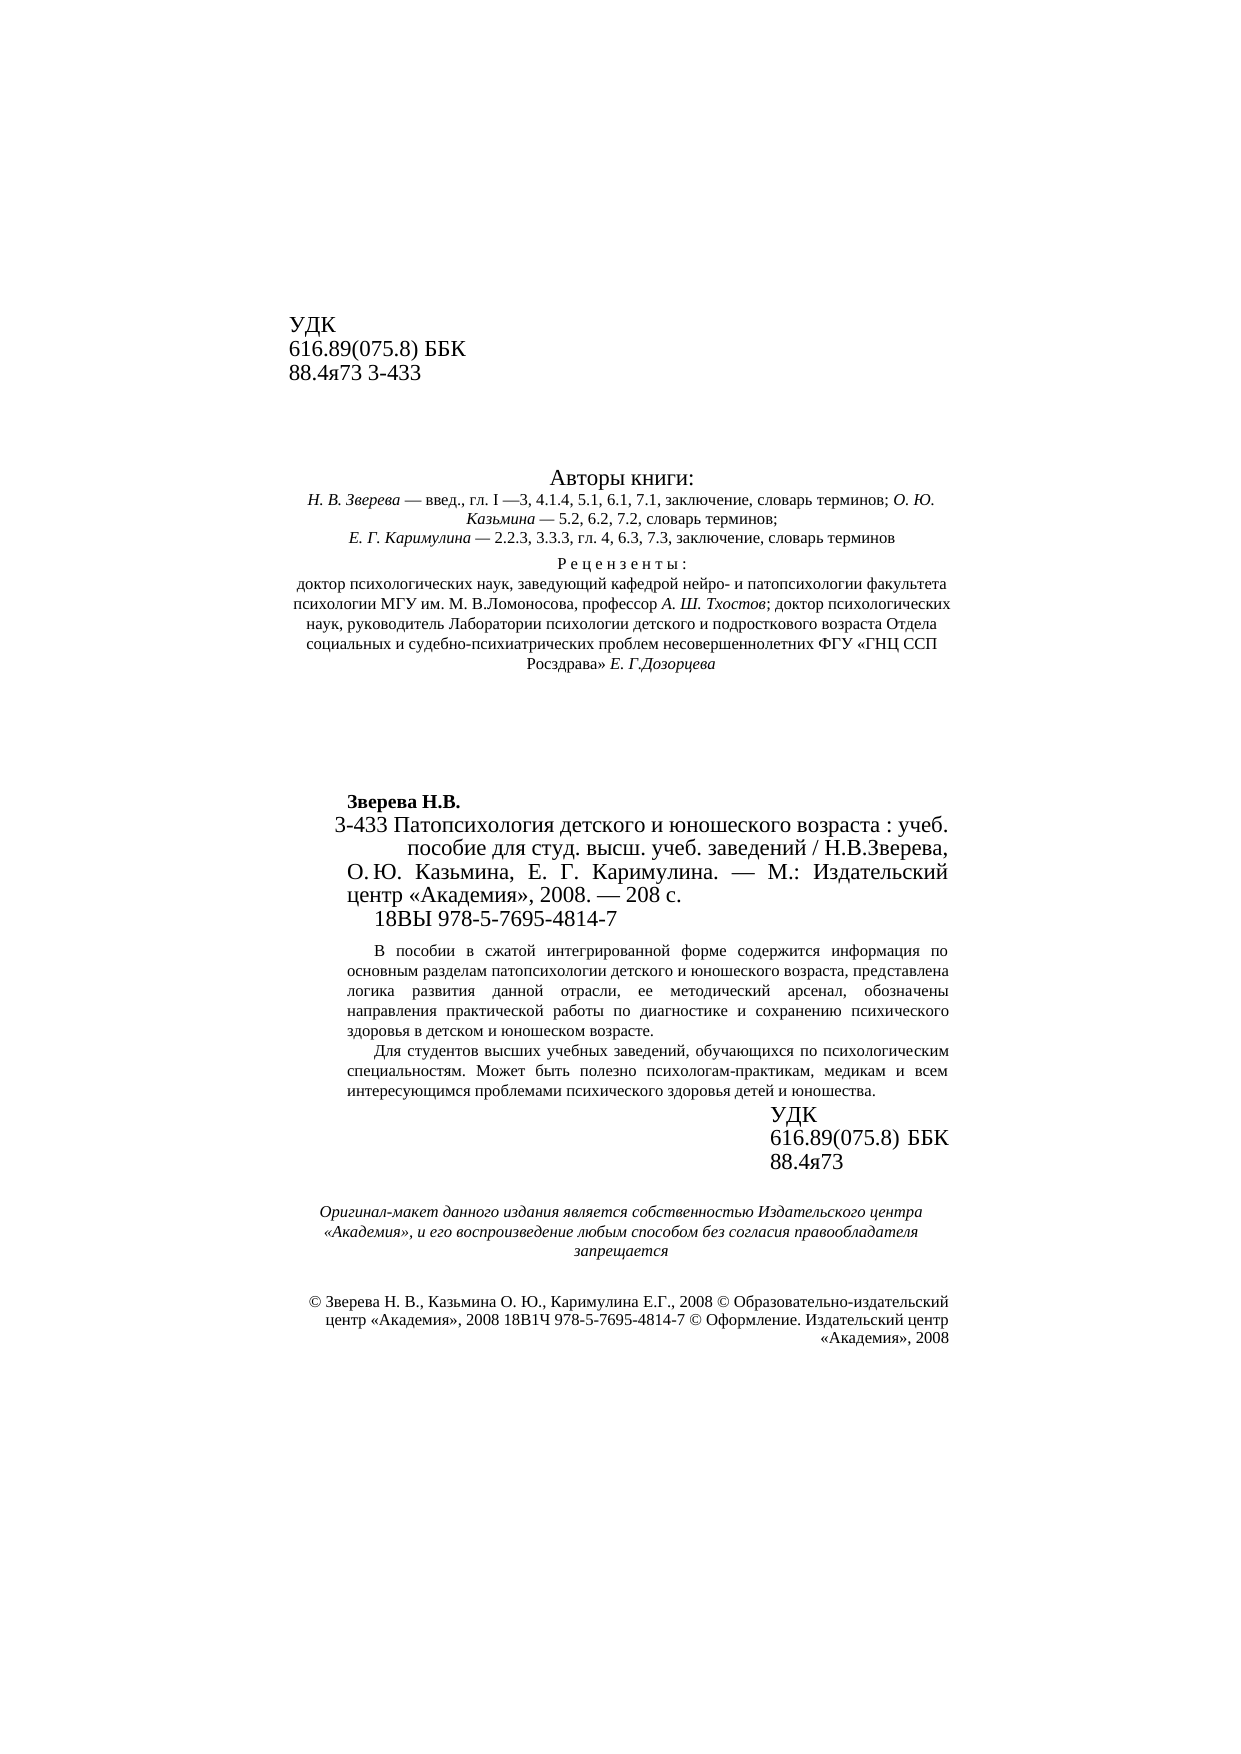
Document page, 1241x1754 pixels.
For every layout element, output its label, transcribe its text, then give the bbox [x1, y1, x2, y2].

text Зверева Н.В. [347, 790, 953, 813]
text Н. В. Зверева — введ., гл. I —3, 4.1.4, 5.1, 6.1, 7.1, заключение, словарь терминов; О. Ю. Казьмина — 5.2, 6.2, 7.2, словарь терминов; [291, 489, 953, 528]
text 18ВЫ 978-5-7695-4814-7 [347, 907, 953, 931]
text УДК 616.89(075.8) ББК 88.4я73 3-433 [288, 314, 470, 385]
text УДК 616.89(075.8) ББК 88.4я73 [770, 1103, 949, 1174]
text О. Ю. Казьмина, Е. Г. Каримулина. — М.: Издательский центр «Академия», 2008. — 208 с. [347, 860, 949, 907]
text Авторы книги: [291, 467, 953, 489]
text В пособии в сжатой интегрированной форме содержится информация по основным разделам патопсихологии детского и юношеского возраста, представлена логика развития данной отрасли, ее методический арсенал, обозначены направления практической работы по диагностике и сохранению психического здоровья в детском и юношеском возрасте. [347, 940, 949, 1040]
text доктор психологических наук, заведующий кафедрой нейро- и патопсихологии факультета психологии МГУ им. М. В.Ломоносова, профессор А. Ш. Тхостов; доктор психологических наук, руководитель Лаборатории психологии детского и подросткового возраста Отдела социальных и судебно-психиатрических проблем несовершеннолетних ФГУ «ГНЦ ССП Росздрава» Е. Г.Дозорцева [291, 574, 953, 674]
text © Зверева Н. В., Казьмина О. Ю., Каримулина Е.Г., 2008 © Образовательно-издательский центр «Академия», 2008 18В1Ч 978-5-7695-4814-7 © Оформление. Издательский центр «Академия», 2008 [288, 1293, 949, 1347]
text Рецензенты: [291, 554, 953, 574]
text Для студентов высших учебных заведений, обучающихся по психологическим специальностям. Может быть полезно психологам-практикам, медикам и всем интересующимся проблемами психического здоровья детей и юношества. [347, 1040, 949, 1100]
text Е. Г. Каримулина — 2.2.3, 3.3.3, гл. 4, 6.3, 7.3, заключение, словарь терминов [291, 528, 953, 548]
text Оригинал-макет данного издания является собственностью Издательского центра «Академия», и его воспроизведение любым способом без согласия правообладателя запрещается [291, 1202, 953, 1261]
text 3-433 Патопсихология детского и юношеского возраста : учеб. пособие для студ. высш. учеб. заведений / Н.В.Зверева, [288, 813, 949, 860]
